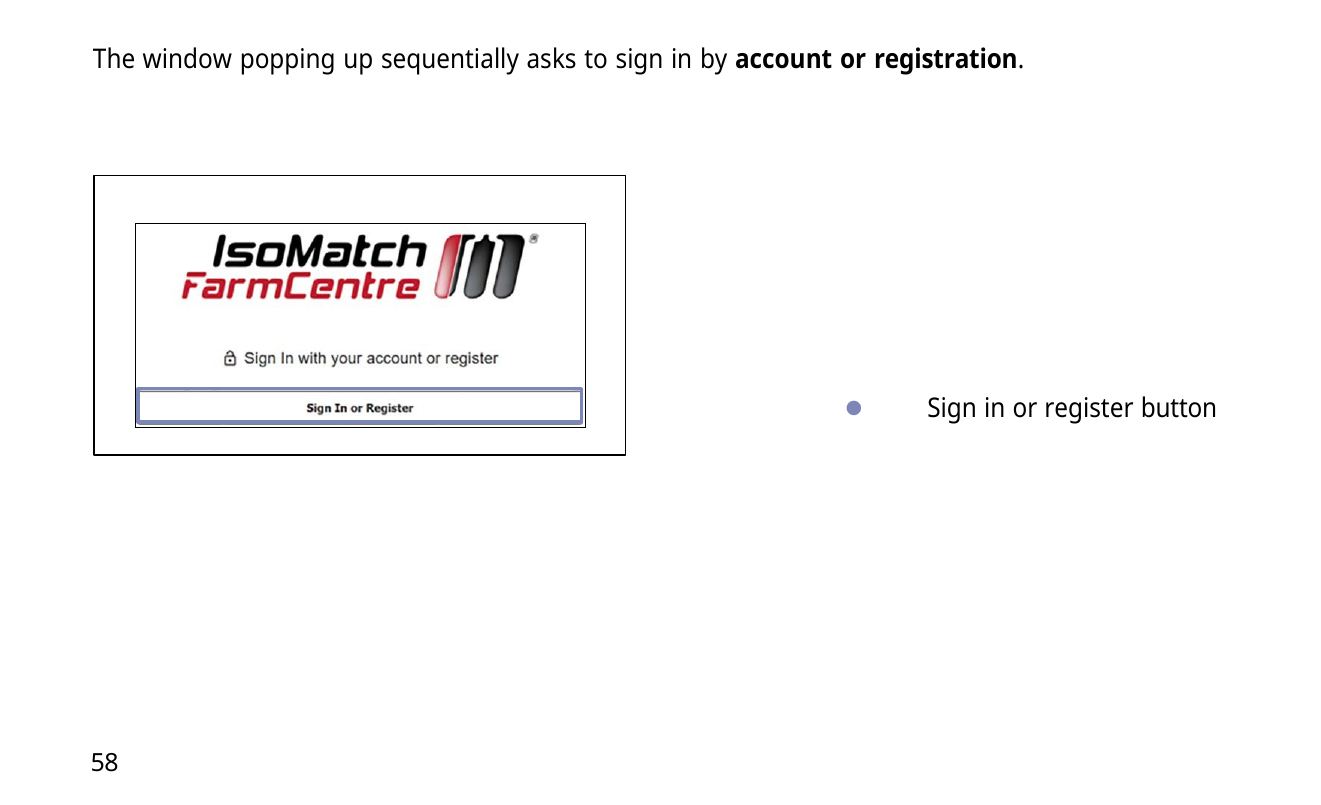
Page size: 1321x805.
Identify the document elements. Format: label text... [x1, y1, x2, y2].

text The window popping up sequentially asks to sign in by account or registration. [93, 39, 1258, 76]
list Sign in or register button [844, 388, 1258, 425]
picture [136, 224, 585, 427]
picture [140, 390, 580, 420]
